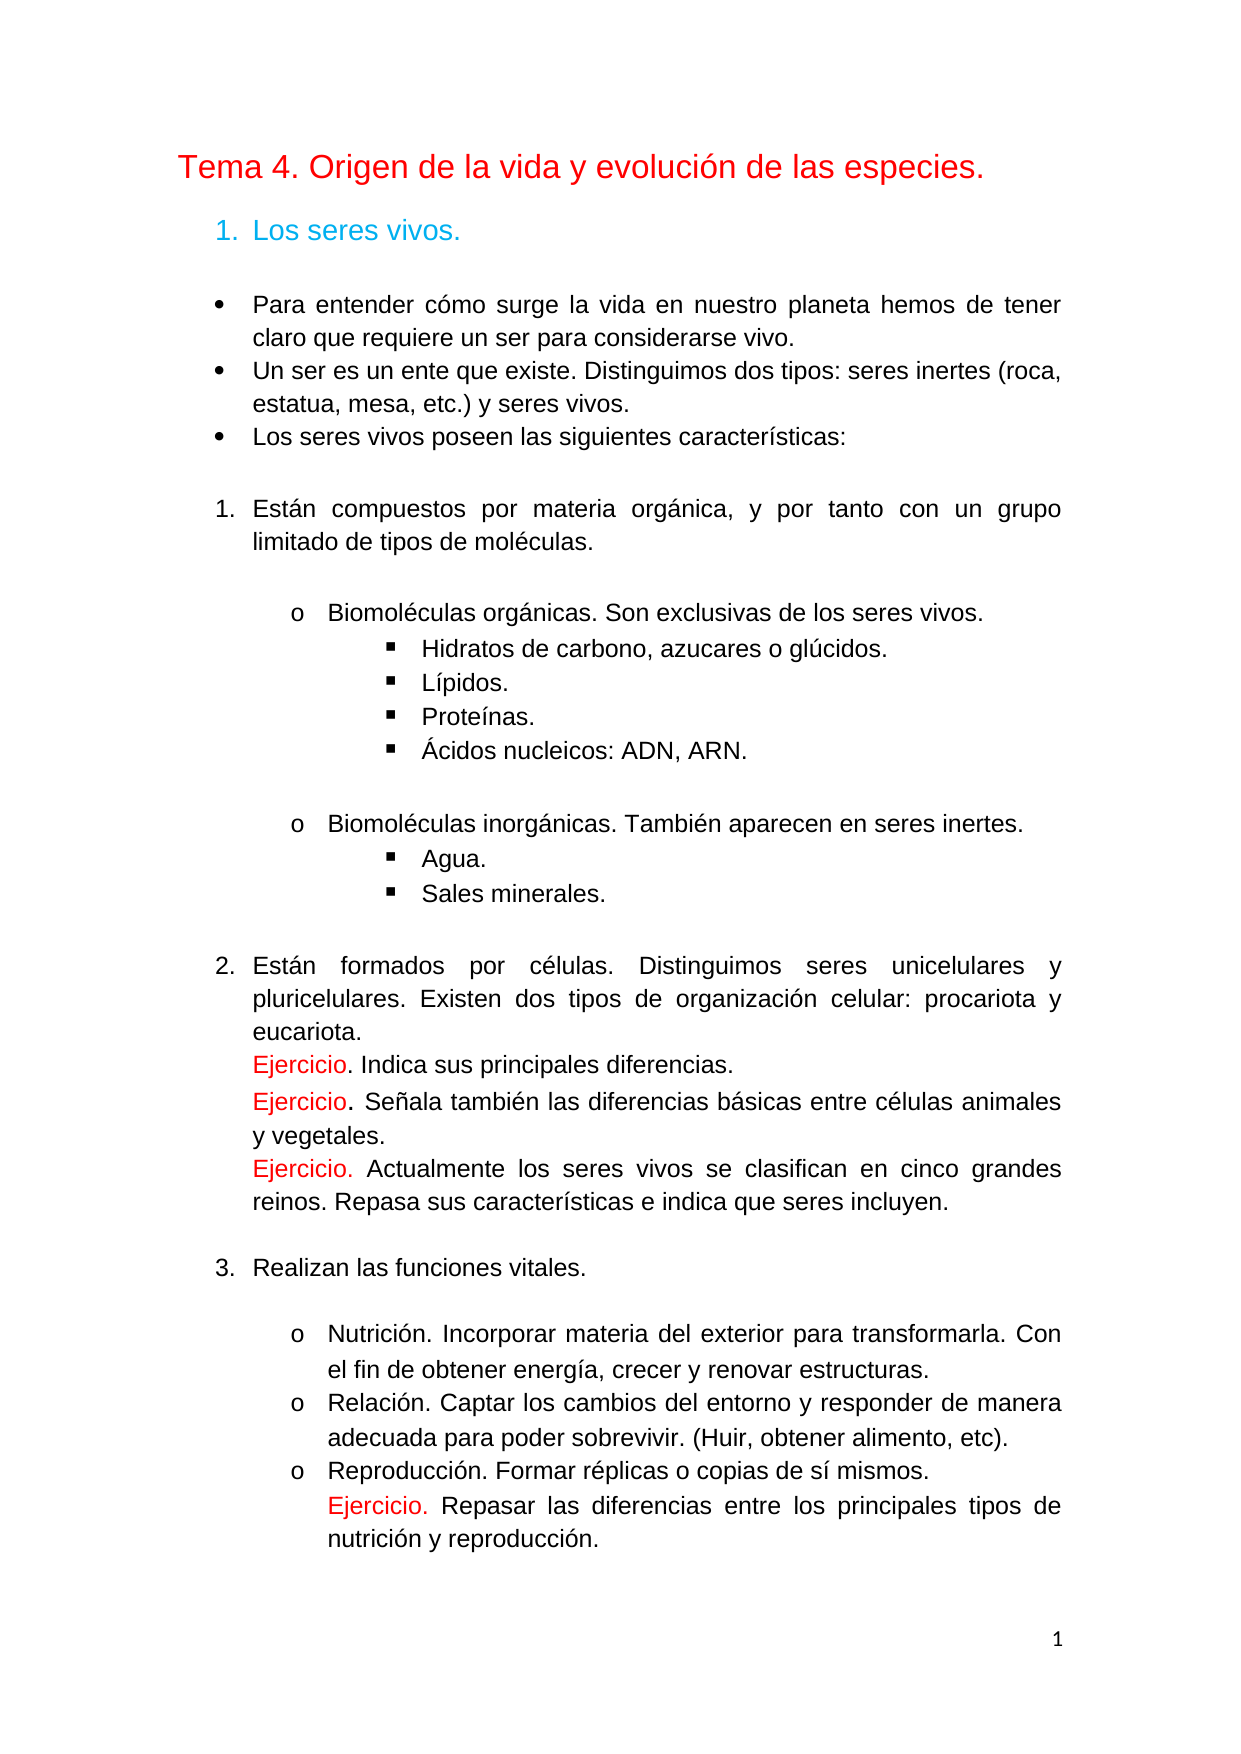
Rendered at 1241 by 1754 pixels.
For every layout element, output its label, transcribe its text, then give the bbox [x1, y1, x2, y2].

list Están compuestos por materia orgánica, y por tanto con un grupo limitado de tipos de moléculas. [215, 494, 1063, 555]
list Nutrición. Incorporar materia del exterior para transformarla. Con el fin de obtener energía, crecer y renovar estructuras. [290, 1319, 1063, 1383]
list Ácidos nucleicos: ADN, ARN. [384, 736, 1063, 766]
list Biomoléculas orgánicas. Son exclusivas de los seres vivos. [290, 598, 1063, 629]
text Tema 4. Origen de la vida y evolución de las especies. [177, 148, 1063, 186]
list Biomoléculas inorgánicas. También aparecen en seres inertes. [290, 809, 1063, 840]
list Sales minerales. [384, 879, 1063, 908]
list Ejercicio. Actualmente los seres vivos se clasifican en cinco grandes reinos. Repasa sus características e indica que seres incluyen. [252, 1154, 1063, 1216]
list Un ser es un ente que existe. Distinguimos dos tipos: seres inertes (roca, estatua, mesa, etc.) y seres vivos. [215, 356, 1063, 418]
list Lípidos. [384, 668, 1063, 698]
list Realizan las funciones vitales. [215, 1253, 1063, 1282]
list Agua. [384, 844, 1063, 874]
list Hidratos de carbono, azucares o glúcidos. [384, 634, 1063, 663]
list Los seres vivos poseen las siguientes características: [215, 422, 1063, 451]
list Los seres vivos. [215, 213, 1063, 246]
list Reproducción. Formar réplicas o copias de sí mismos. [290, 1456, 1063, 1487]
list Ejercicio. Repasar las diferencias entre los principales tipos de nutrición y reproducción. [327, 1491, 1063, 1553]
list Ejercicio. Señala también las diferencias básicas entre células animales y vegetales. [252, 1083, 1063, 1150]
list Proteínas. [384, 702, 1063, 732]
list Ejercicio. Indica sus principales diferencias. [252, 1050, 1063, 1079]
list Para entender cómo surge la vida en nuestro planeta hemos de tener claro que requiere un ser para considerarse vivo. [215, 290, 1063, 352]
list Relación. Captar los cambios del entorno y responder de manera adecuada para poder sobrevivir. (Huir, obtener alimento, etc). [290, 1388, 1063, 1452]
list Están formados por células. Distinguimos seres unicelulares y pluricelulares. Existen dos tipos de organización celular: procariota y eucariota. [215, 951, 1063, 1046]
